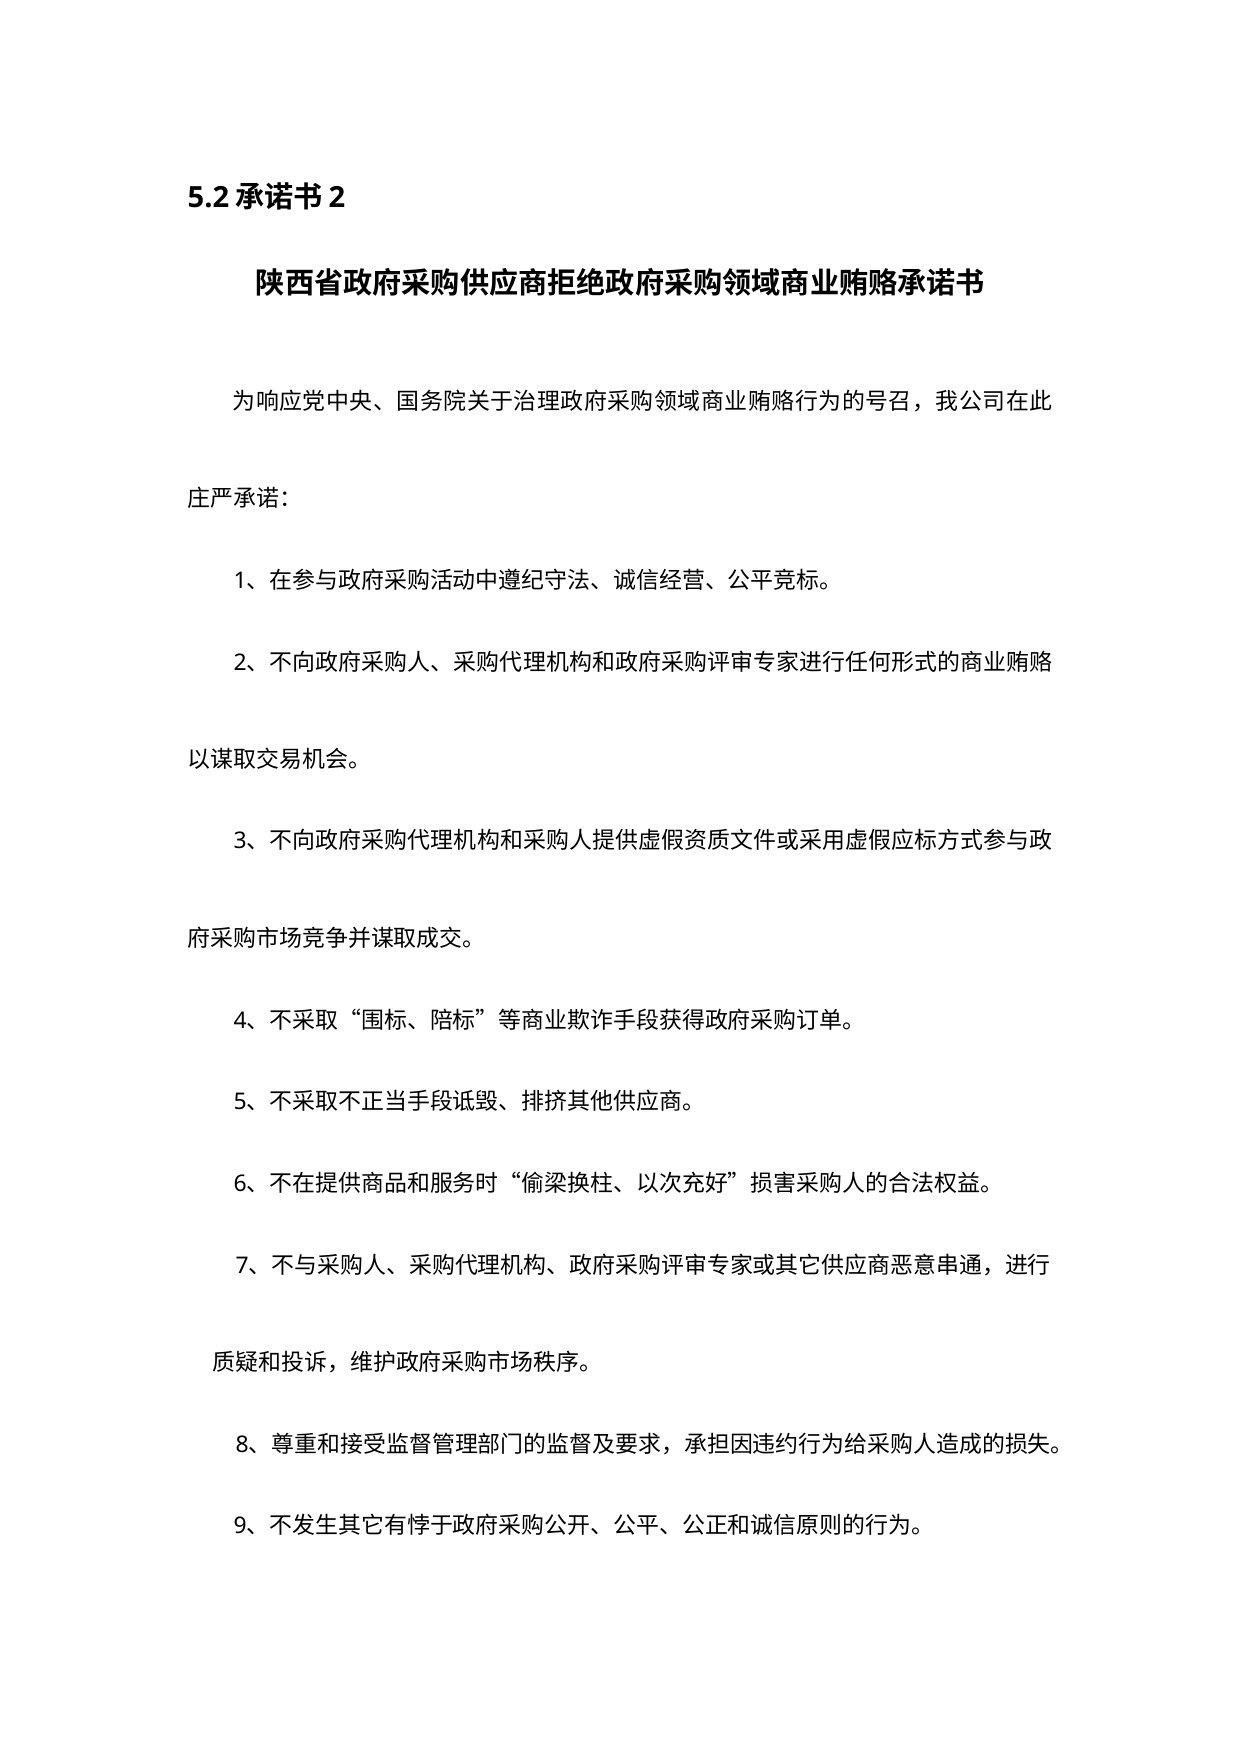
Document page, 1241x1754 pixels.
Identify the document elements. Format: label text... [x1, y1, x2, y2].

text 陕西省政府采购供应商拒绝政府采购领域商业贿赂承诺书 [187, 248, 1053, 313]
text 6、不在提供商品和服务时“偷梁换柱、以次充好”损害采购人的合法权益。 [187, 1149, 1053, 1214]
text 7、不与采购人、采购代理机构、政府采购评审专家或其它供应商恶意串通，进行质疑和投诉，维护政府采购市场秩序。 [212, 1231, 1053, 1393]
text 5.2承诺书2 [187, 162, 1053, 227]
text 为响应党中央、国务院关于治理政府采购领域商业贿赂行为的号召，我公司在此庄严承诺： [187, 367, 1053, 529]
text 8、尊重和接受监督管理部门的监督及要求，承担因违约行为给采购人造成的损失。 [212, 1410, 1053, 1475]
text 4、不采取“围标、陪标”等商业欺诈手段获得政府采购订单。 [187, 986, 1053, 1051]
text 9、不发生其它有悖于政府采购公开、公平、公正和诚信原则的行为。 [187, 1491, 1053, 1556]
text 1、在参与政府采购活动中遵纪守法、诚信经营、公平竞标。 [187, 546, 1053, 611]
text 5、不采取不正当手段诋毁、排挤其他供应商。 [187, 1067, 1053, 1132]
text 3、不向政府采购代理机构和采购人提供虚假资质文件或采用虚假应标方式参与政府采购市场竞争并谋取成交。 [187, 807, 1053, 969]
text 2、不向政府采购人、采购代理机构和政府采购评审专家进行任何形式的商业贿赂以谋取交易机会。 [187, 627, 1053, 790]
